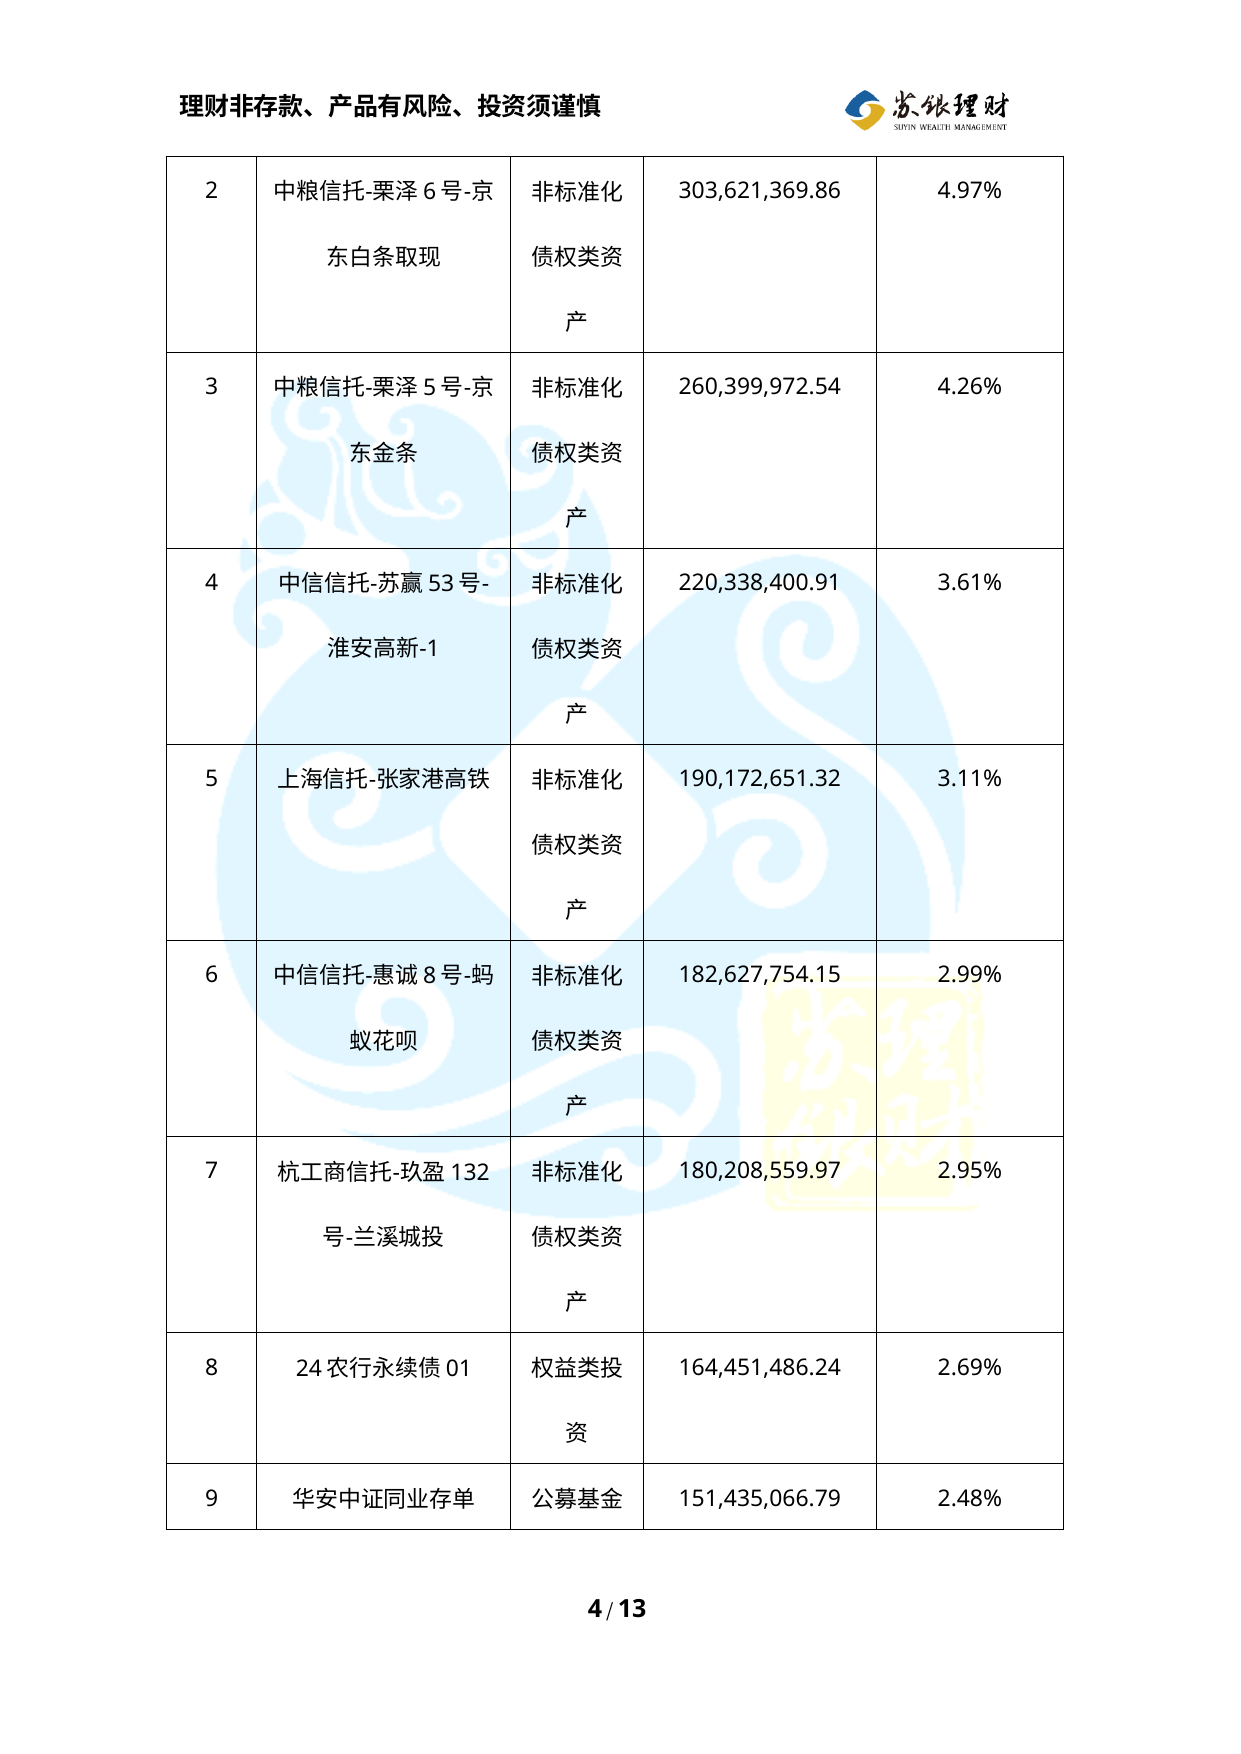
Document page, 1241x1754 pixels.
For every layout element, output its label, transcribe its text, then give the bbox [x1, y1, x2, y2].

table_cell 220,338,400.91 [644, 549, 876, 744]
table_cell 4 [167, 549, 256, 744]
table_cell 9 [167, 1464, 256, 1529]
table_cell 杭工商信托-玖盈132号-兰溪城投 [257, 1137, 510, 1332]
table_cell 非标准化债权类资产 [511, 353, 643, 548]
table_cell 5 [167, 745, 256, 940]
table_cell 上海信托-张家港高铁 [257, 745, 510, 940]
table_cell 非标准化债权类资产 [511, 549, 643, 744]
table_cell 3.61% [877, 549, 1063, 744]
picture [820, 72, 1039, 143]
table_cell 303,621,369.86 [644, 157, 876, 352]
table_cell 260,399,972.54 [644, 353, 876, 548]
table_cell 164,451,486.24 [644, 1333, 876, 1463]
table_cell 2.99% [877, 941, 1063, 1136]
table_cell 非标准化债权类资产 [511, 745, 643, 940]
table_cell 权益类投资 [511, 1333, 643, 1463]
table_cell 中信信托-惠诚8号-蚂蚁花呗 [257, 941, 510, 1136]
table_cell 180,208,559.97 [644, 1137, 876, 1332]
table_cell 8 [167, 1333, 256, 1463]
table_cell 2 [167, 157, 256, 352]
table_cell 190,172,651.32 [644, 745, 876, 940]
table_cell 2.69% [877, 1333, 1063, 1463]
table_cell 中信信托-苏赢53号-淮安高新-1 [257, 549, 510, 744]
table_cell 华安中证同业存单AAA指数7天持有发起式 [257, 1464, 510, 1529]
table_cell 3.11% [877, 745, 1063, 940]
table_cell 非标准化债权类资产 [511, 1137, 643, 1332]
table_cell 3 [167, 353, 256, 548]
table_cell 4.26% [877, 353, 1063, 548]
table_cell 中粮信托-栗泽5号-京东金条 [257, 353, 510, 548]
table_cell 非标准化债权类资产 [511, 941, 643, 1136]
table_cell 182,627,754.15 [644, 941, 876, 1136]
table_cell 非标准化债权类资产 [511, 157, 643, 352]
table_cell 151,435,066.79 [644, 1464, 876, 1529]
table_cell 4.97% [877, 157, 1063, 352]
table_cell 24农行永续债01 [257, 1333, 510, 1463]
table_cell 7 [167, 1137, 256, 1332]
table_cell 2.95% [877, 1137, 1063, 1332]
table_cell 2.48% [877, 1464, 1063, 1529]
table_cell 公募基金 [511, 1464, 643, 1529]
table_cell 6 [167, 941, 256, 1136]
table_cell 中粮信托-栗泽6号-京东白条取现 [257, 157, 510, 352]
